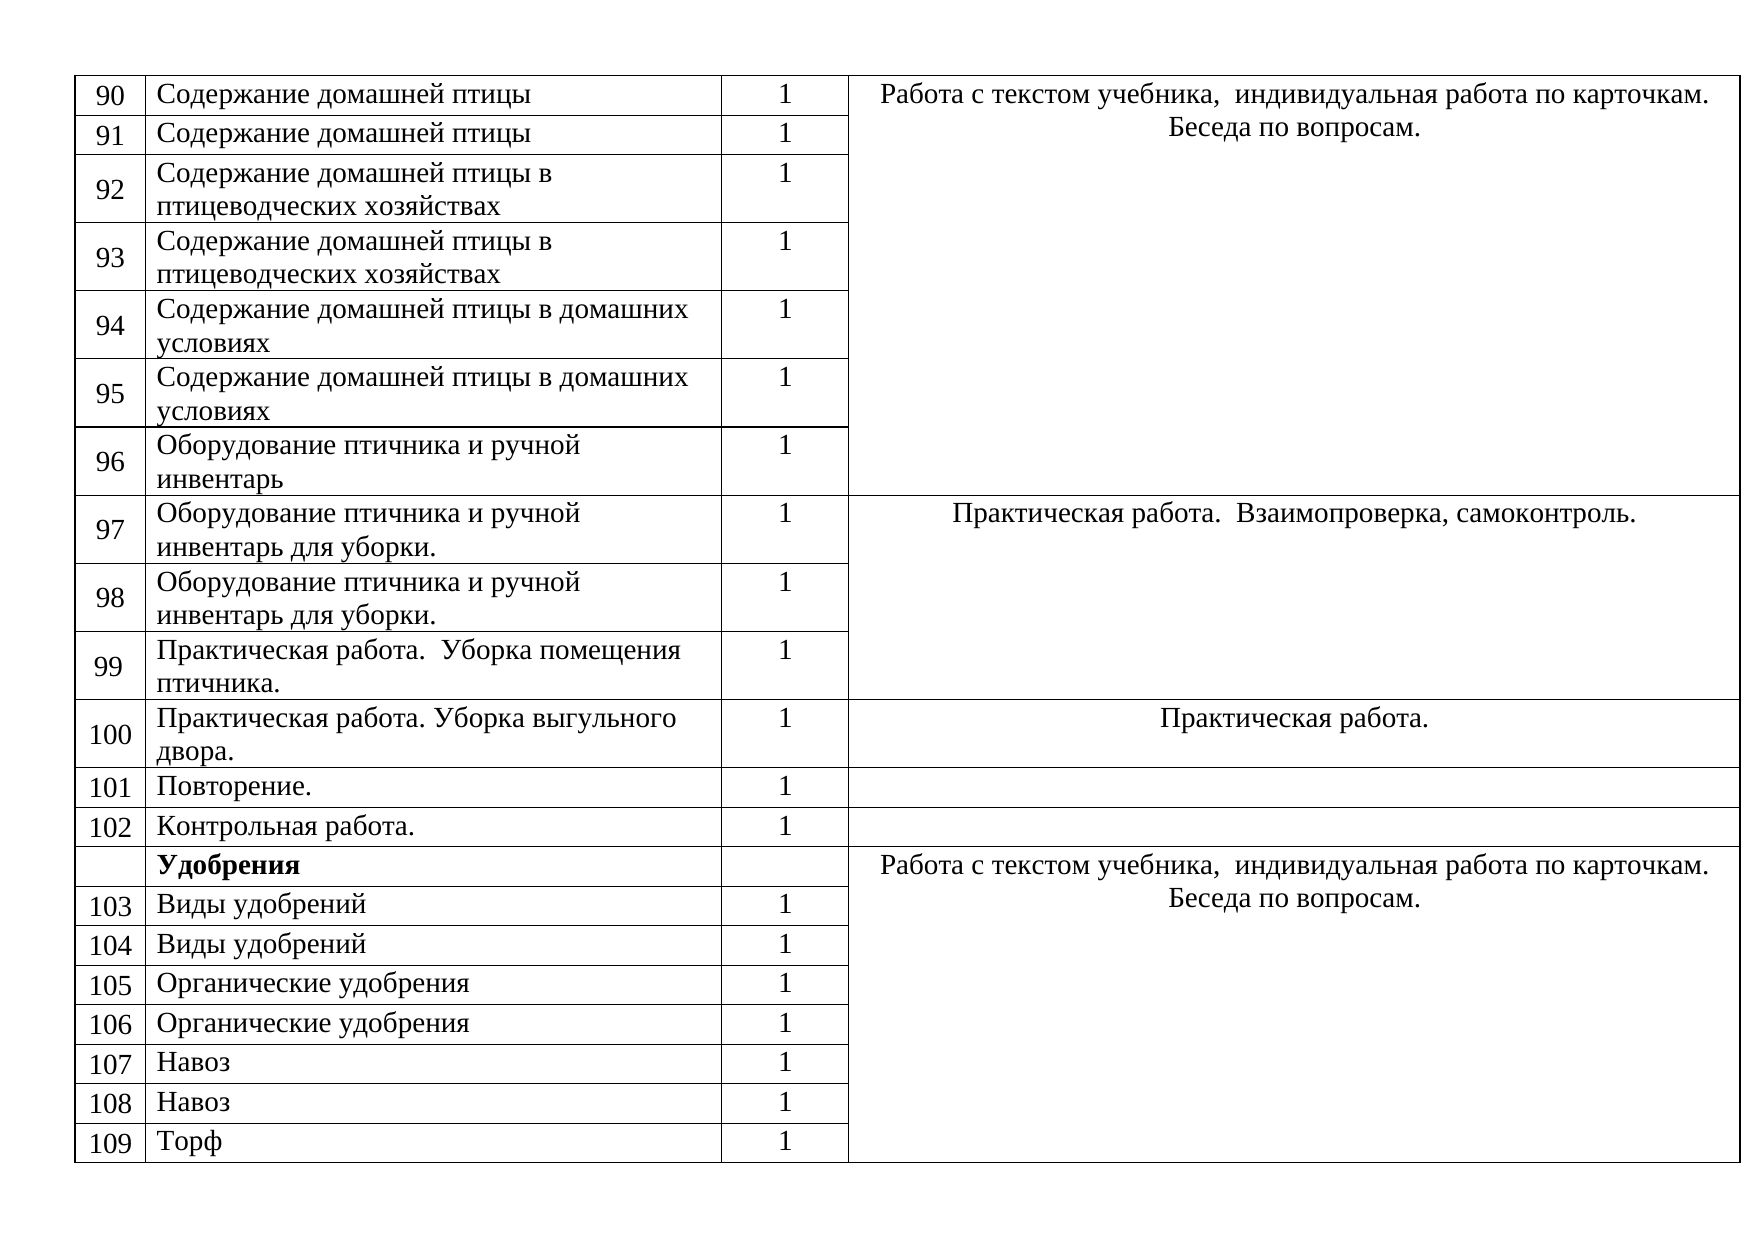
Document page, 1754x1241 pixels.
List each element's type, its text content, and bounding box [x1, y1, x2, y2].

table_cell [849, 768, 1739, 807]
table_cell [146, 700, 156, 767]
table_cell Виды удобрений [146, 926, 721, 964]
table_cell Содержание домашней птицы [146, 76, 721, 114]
table_cell Органические удобрения [146, 966, 721, 1004]
table_cell Органические удобрения [146, 1005, 721, 1043]
table_cell 1 [722, 632, 848, 699]
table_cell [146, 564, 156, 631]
table_cell 95 [76, 359, 145, 426]
table_cell 92 [76, 155, 145, 222]
table_cell 102 [76, 808, 145, 846]
table_cell 1 [722, 359, 848, 426]
table_cell 1 [722, 76, 848, 114]
table_cell Повторение. [146, 768, 721, 807]
table_cell 96 [76, 428, 145, 494]
table_cell 1 [722, 496, 848, 563]
table_cell 1 [722, 926, 848, 964]
table_cell 97 [76, 496, 145, 563]
table_cell 107 [76, 1045, 145, 1083]
table_cell 1 [722, 887, 848, 925]
table_cell Практическая работа. Взаимопроверка, самоконтроль. [849, 496, 1739, 699]
table_cell 1 [722, 1005, 848, 1043]
table_cell Контрольная работа. [146, 808, 721, 846]
table_cell 99 [76, 632, 145, 699]
table_cell Навоз [146, 1084, 721, 1122]
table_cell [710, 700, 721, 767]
table_cell 1 [722, 1084, 848, 1122]
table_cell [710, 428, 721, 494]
table_cell [76, 847, 145, 886]
table_cell 1 [722, 700, 848, 767]
table_cell 1 [722, 808, 848, 846]
table_cell Содержание домашней птицы [146, 116, 721, 154]
table_cell 108 [76, 1084, 145, 1122]
table_cell 1 [722, 768, 848, 807]
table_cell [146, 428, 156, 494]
table_cell 100 [76, 700, 145, 767]
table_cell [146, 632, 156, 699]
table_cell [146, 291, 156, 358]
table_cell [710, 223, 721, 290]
table_cell Практическая работа. [849, 700, 1739, 767]
table_cell 1 [722, 223, 848, 290]
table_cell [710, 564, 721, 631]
table_cell 1 [722, 564, 848, 631]
table_cell Виды удобрений [146, 887, 721, 925]
table_cell 1 [722, 428, 848, 494]
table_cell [849, 76, 1739, 494]
table_cell Торф [146, 1124, 721, 1162]
table_cell 1 [722, 116, 848, 154]
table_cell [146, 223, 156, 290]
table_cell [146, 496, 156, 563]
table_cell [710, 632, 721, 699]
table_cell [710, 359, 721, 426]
table_cell 1 [722, 1124, 848, 1162]
table_cell [722, 847, 848, 886]
table_cell 1 [722, 155, 848, 222]
table_cell 109 [76, 1124, 145, 1162]
table_cell [849, 808, 1739, 846]
table_cell 98 [76, 564, 145, 631]
table_cell 1 [722, 1045, 848, 1083]
table_cell Удобрения [146, 847, 721, 886]
table_cell 106 [76, 1005, 145, 1043]
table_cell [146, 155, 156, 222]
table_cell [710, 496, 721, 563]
table_cell 105 [76, 966, 145, 1004]
table_cell 104 [76, 926, 145, 964]
table_cell Работа с текстом учебника, индивидуальная работа по карточкам. Беседа по вопросам. [849, 847, 1739, 1162]
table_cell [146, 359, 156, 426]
table_cell 91 [76, 116, 145, 154]
table_cell 90 [76, 76, 145, 114]
table_cell Навоз [146, 1045, 721, 1083]
table_cell 94 [76, 291, 145, 358]
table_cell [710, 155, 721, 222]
table_cell 101 [76, 768, 145, 807]
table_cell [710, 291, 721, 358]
table_cell 1 [722, 966, 848, 1004]
table_cell 93 [76, 223, 145, 290]
table_cell 103 [76, 887, 145, 925]
table_cell 1 [722, 291, 848, 358]
